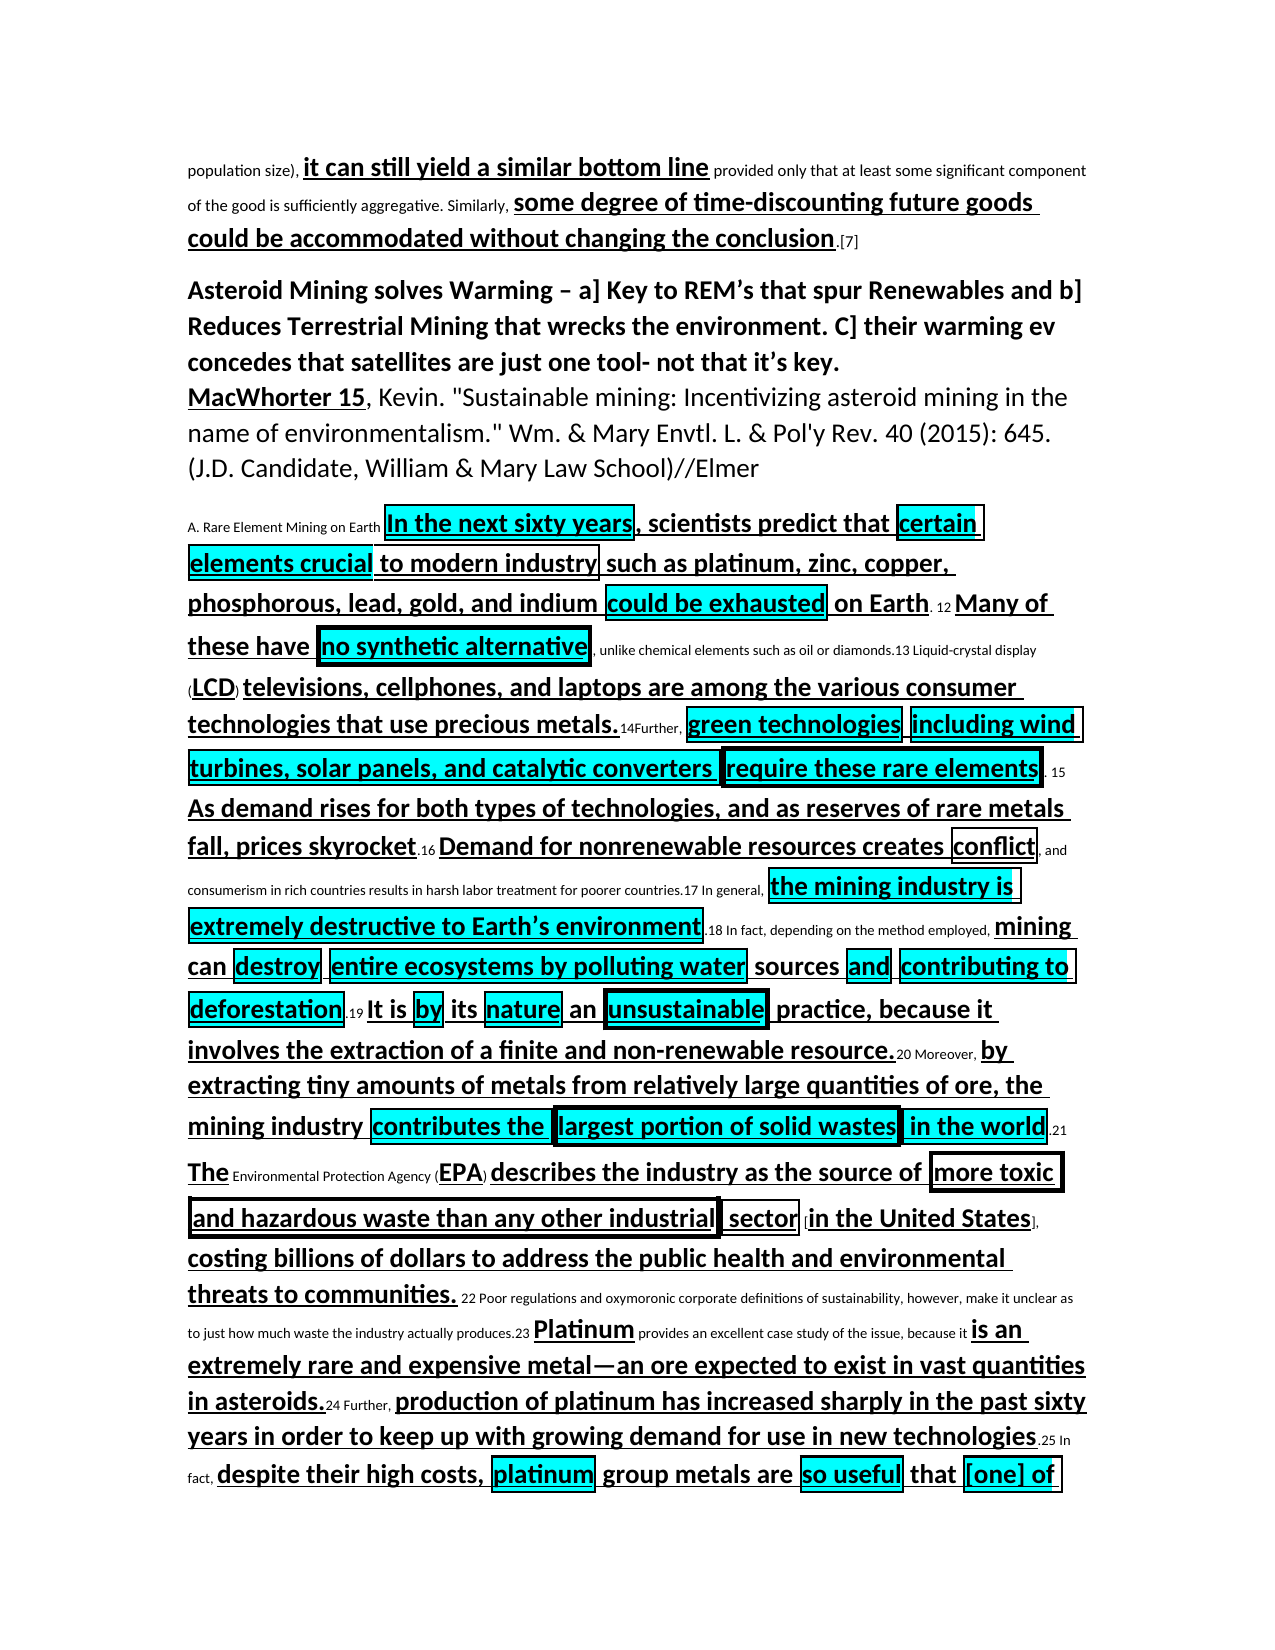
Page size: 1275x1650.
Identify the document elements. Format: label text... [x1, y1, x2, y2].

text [187, 504, 1087, 1493]
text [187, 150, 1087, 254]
text MacWhorter 15, Kevin. "Sustainable mining: Incentivizing asteroid mining in the name of environmentalism." Wm. & Mary Envtl. L. & Pol'y Rev. 40 (2015): 645. (J.D. Candidate, William & Mary Law School)//Elmer [187, 380, 1087, 485]
subtitle Asteroid Mining solves Warming – a] Key to REM’s that spur Renewables and b] Reduces Terrestrial Mining that wrecks the environment. C] their warming ev concedes that satellites are just one tool- not that it’s key. [187, 273, 1087, 378]
